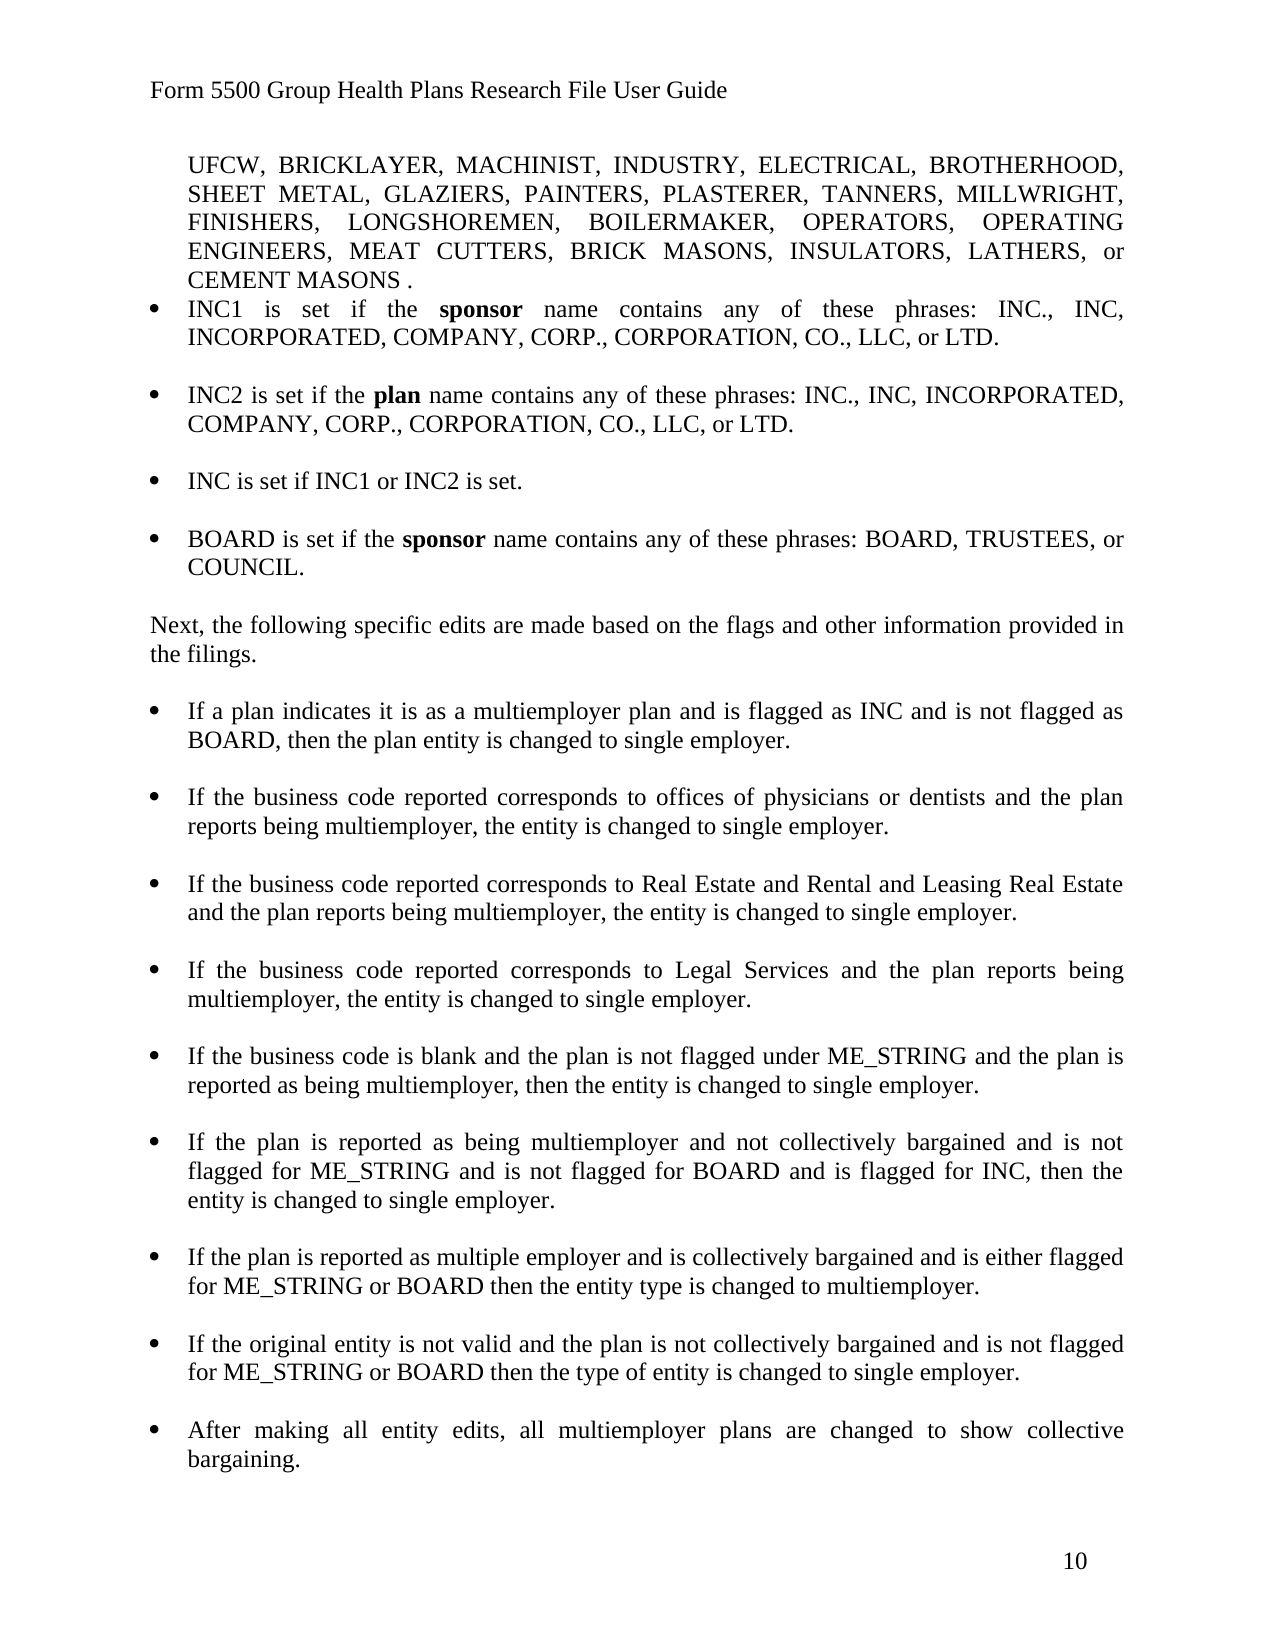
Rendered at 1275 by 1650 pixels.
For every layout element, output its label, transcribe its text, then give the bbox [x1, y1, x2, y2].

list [187, 150, 1125, 294]
list If the original entity is not valid and the plan is not collectively bargained and is not flagged for ME_STRING or BOARD then the type of entity is changed to single employer. [150, 1329, 1125, 1386]
text Next, the following specific edits are made based on the flags and other information provided in the filings. [150, 610, 1125, 667]
list If the business code reported corresponds to Legal Services and the plan reports being multiemployer, the entity is changed to single employer. [150, 955, 1125, 1012]
list If the business code reported corresponds to Real Estate and Rental and Leasing Real Estate and the plan reports being multiemployer, the entity is changed to single employer. [150, 869, 1125, 926]
list INC is set if INC1 or INC2 is set. [150, 466, 1125, 495]
list BOARD is set if the sponsor name contains any of these phrases: BOARD, TRUSTEES, or COUNCIL. [150, 524, 1125, 581]
list If the business code reported corresponds to offices of physicians or dentists and the plan reports being multiemployer, the entity is changed to single employer. [150, 782, 1125, 840]
list If a plan indicates it is as a multiemployer plan and is flagged as INC and is not flagged as BOARD, then the plan entity is changed to single employer. [150, 696, 1125, 754]
list If the plan is reported as being multiemployer and not collectively bargained and is not flagged for ME_STRING and is not flagged for BOARD and is flagged for INC, then the entity is changed to single employer. [150, 1127, 1125, 1214]
list After making all entity edits, all multiemployer plans are changed to show collective bargaining. [150, 1415, 1125, 1472]
list INC1 is set if the sponsor name contains any of these phrases: INC., INC, INCORPORATED, COMPANY, CORP., CORPORATION, CO., LLC, or LTD. [150, 294, 1125, 351]
list If the business code is blank and the plan is not flagged under ME_STRING and the plan is reported as being multiemployer, then the entity is changed to single employer. [150, 1041, 1125, 1099]
list If the plan is reported as multiple employer and is collectively bargained and is either flagged for ME_STRING or BOARD then the entity type is changed to multiemployer. [150, 1242, 1125, 1300]
list INC2 is set if the plan name contains any of these phrases: INC., INC, INCORPORATED, COMPANY, CORP., CORPORATION, CO., LLC, or LTD. [150, 380, 1125, 437]
